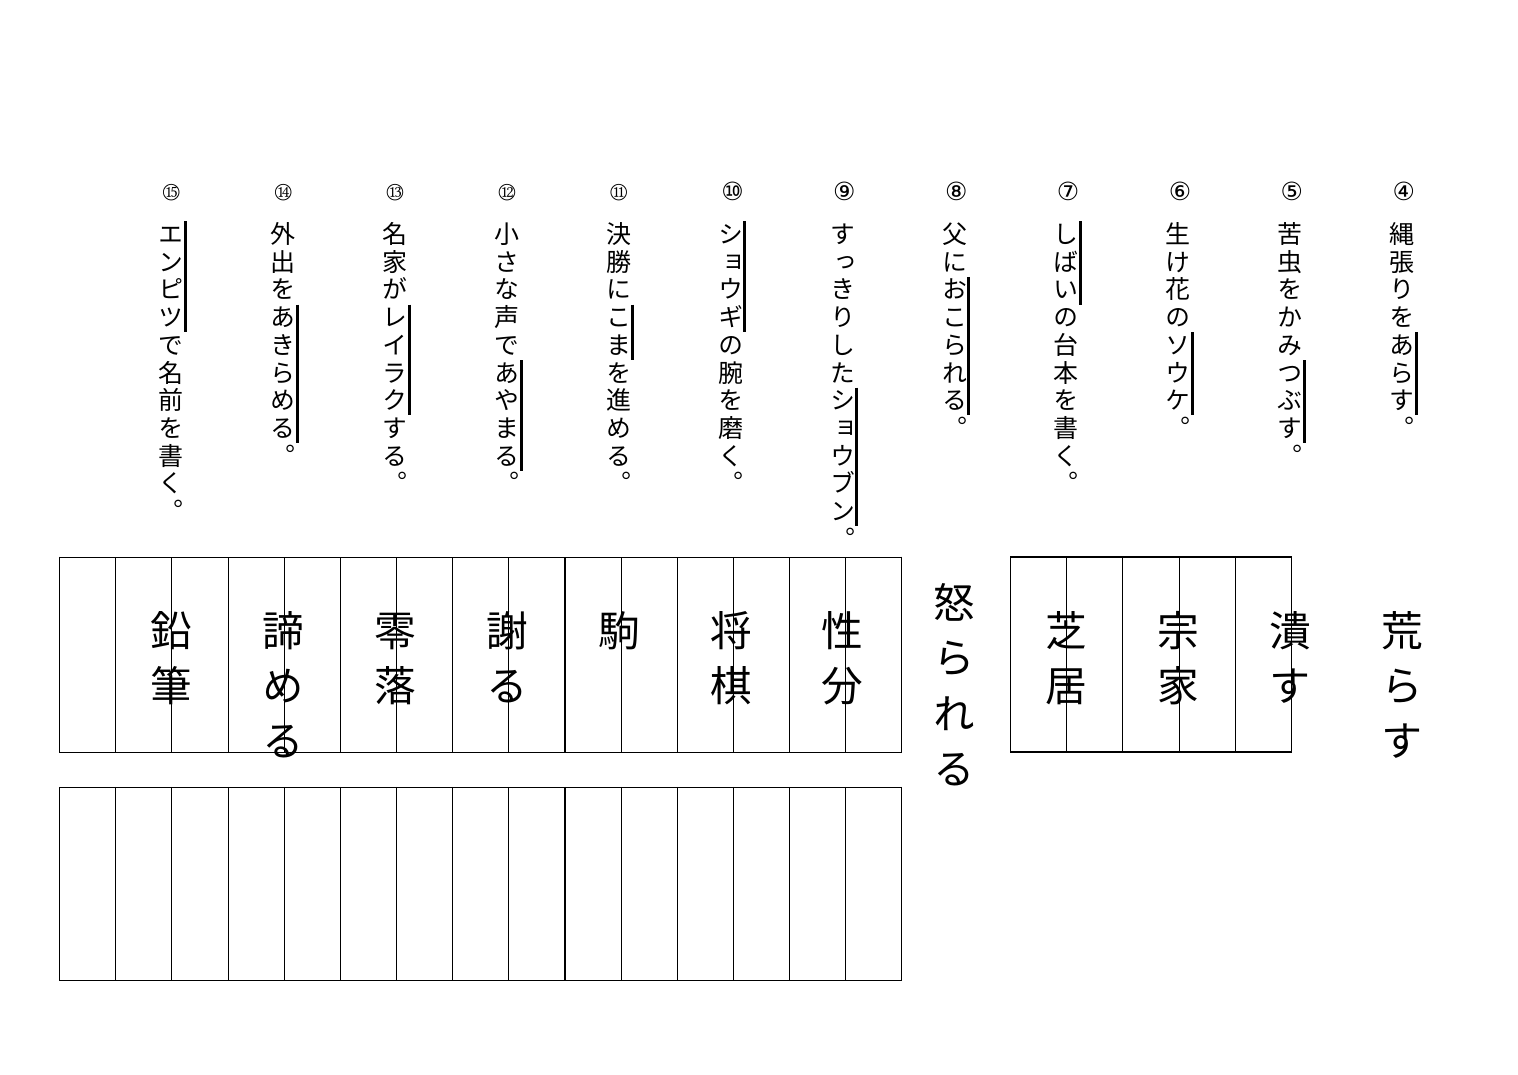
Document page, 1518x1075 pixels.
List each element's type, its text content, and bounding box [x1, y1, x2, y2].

text ⑨ すっきりしたショウブン。 性分 [787, 166, 899, 969]
text ⑫ 小さな声であやまる。 謝る [451, 166, 563, 969]
text ⑧ 父におこられる。 怒られる [899, 166, 1011, 969]
text ⑩ ショウギの腕を磨く。 将棋 [675, 166, 787, 969]
text ⑥ 生け花のソウケ。 宗家 [1122, 166, 1234, 969]
text ⑮ エンピツで名前を書く。 鉛筆 [116, 166, 227, 969]
text ⑭ 外出をあきらめる。 諦める [227, 166, 339, 969]
text ④ 縄張りをあらす。 荒らす [1346, 166, 1458, 969]
text ⑦ しばいの台本を書く。 芝居 [1011, 166, 1122, 969]
text ⑪ 決勝にこまを進める。 駒 [563, 166, 675, 969]
text ⑤ 苦虫をかみつぶす。 潰す [1234, 166, 1346, 969]
text ⑬ 名家がレイラクする。 零落 [339, 166, 451, 969]
